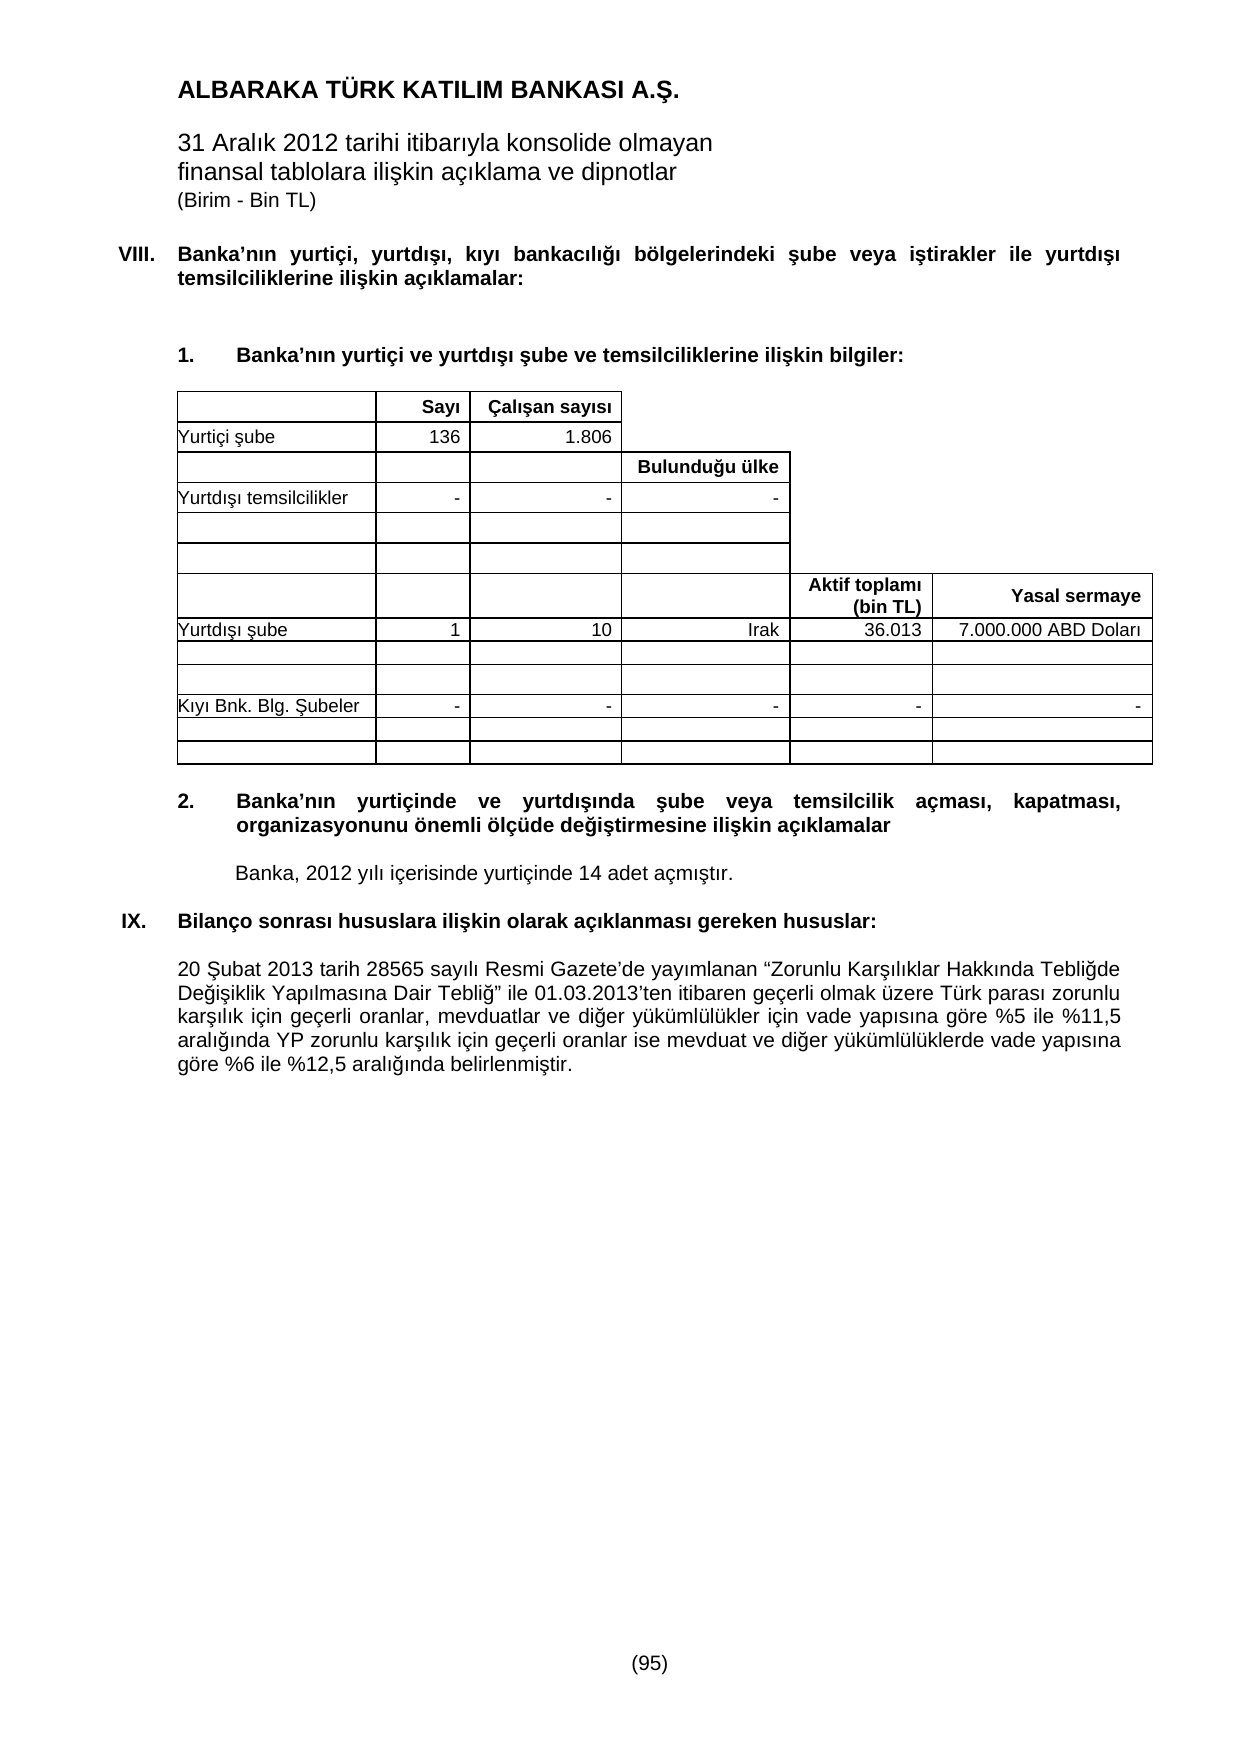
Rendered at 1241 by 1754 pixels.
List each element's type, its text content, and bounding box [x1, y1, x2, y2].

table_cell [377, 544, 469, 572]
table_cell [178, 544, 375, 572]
list Banka’nın yurtiçinde ve yurtdışında şube veya temsilcilik açması, kapatması, organizasyonunu önemli ölçüde değiştirmesine ilişkin açıklamalar [177, 789, 1122, 837]
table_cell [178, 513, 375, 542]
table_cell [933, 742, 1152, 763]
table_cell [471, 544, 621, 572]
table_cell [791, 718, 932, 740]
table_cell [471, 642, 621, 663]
list Banka’nın yurtiçi ve yurtdışı şube ve temsilciliklerine ilişkin bilgiler: [177, 343, 1122, 367]
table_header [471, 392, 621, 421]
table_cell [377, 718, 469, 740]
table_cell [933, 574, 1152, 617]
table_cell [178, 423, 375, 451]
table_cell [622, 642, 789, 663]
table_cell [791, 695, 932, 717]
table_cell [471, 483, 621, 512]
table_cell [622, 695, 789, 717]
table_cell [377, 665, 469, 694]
text Banka, 2012 yılı içerisinde yurtiçinde 14 adet açmıştır. [121, 861, 1122, 884]
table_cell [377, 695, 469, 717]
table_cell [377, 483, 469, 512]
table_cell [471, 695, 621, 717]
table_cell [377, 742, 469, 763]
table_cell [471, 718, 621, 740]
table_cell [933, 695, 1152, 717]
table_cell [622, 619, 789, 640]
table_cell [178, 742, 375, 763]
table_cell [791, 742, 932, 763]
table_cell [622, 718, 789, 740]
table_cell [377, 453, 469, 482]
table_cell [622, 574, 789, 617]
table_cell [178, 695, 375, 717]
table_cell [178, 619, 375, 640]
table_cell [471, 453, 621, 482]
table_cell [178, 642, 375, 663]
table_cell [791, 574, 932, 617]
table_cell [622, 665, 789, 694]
text VIII. Banka’nın yurtiçi, yurtdışı, kıyı bankacılığı bölgelerindeki şube veya iştirakler ile yurtdışı temsilciliklerine ilişkin açıklamalar: [118, 242, 1122, 290]
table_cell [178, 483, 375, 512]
text 20 Şubat 2013 tarih 28565 sayılı Resmi Gazete’de yayımlanan “Zorunlu Karşılıklar Hakkında Tebliğde Değişiklik Yapılmasına Dair Tebliğ” ile 01.03.2013’ten itibaren geçerli olmak üzere Türk parası zorunlu karşılık için geçerli oranlar, mevduatlar ve diğer yükümlülükler için vade yapısına göre %5 ile %11,5 aralığında YP zorunlu karşılık için geçerli oranlar ise mevduat ve diğer yükümlülüklerde vade yapısına göre %6 ile %12,5 aralığında belirlenmiştir. [177, 956, 1122, 1076]
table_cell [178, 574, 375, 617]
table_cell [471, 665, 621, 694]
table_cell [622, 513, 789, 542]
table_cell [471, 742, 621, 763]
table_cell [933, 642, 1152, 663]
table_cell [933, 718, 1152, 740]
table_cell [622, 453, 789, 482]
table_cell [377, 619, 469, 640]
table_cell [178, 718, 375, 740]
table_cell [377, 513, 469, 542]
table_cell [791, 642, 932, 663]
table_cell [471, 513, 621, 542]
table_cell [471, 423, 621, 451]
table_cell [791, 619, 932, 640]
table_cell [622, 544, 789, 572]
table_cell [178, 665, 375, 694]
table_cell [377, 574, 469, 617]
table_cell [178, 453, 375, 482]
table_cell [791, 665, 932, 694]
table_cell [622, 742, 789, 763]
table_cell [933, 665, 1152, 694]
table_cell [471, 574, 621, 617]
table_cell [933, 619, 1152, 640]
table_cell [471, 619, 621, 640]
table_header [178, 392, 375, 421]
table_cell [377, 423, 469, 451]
text IX. Bilanço sonrası hususlara ilişkin olarak açıklanması gereken hususlar: [121, 908, 1122, 932]
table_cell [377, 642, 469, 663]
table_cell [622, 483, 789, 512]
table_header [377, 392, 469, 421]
